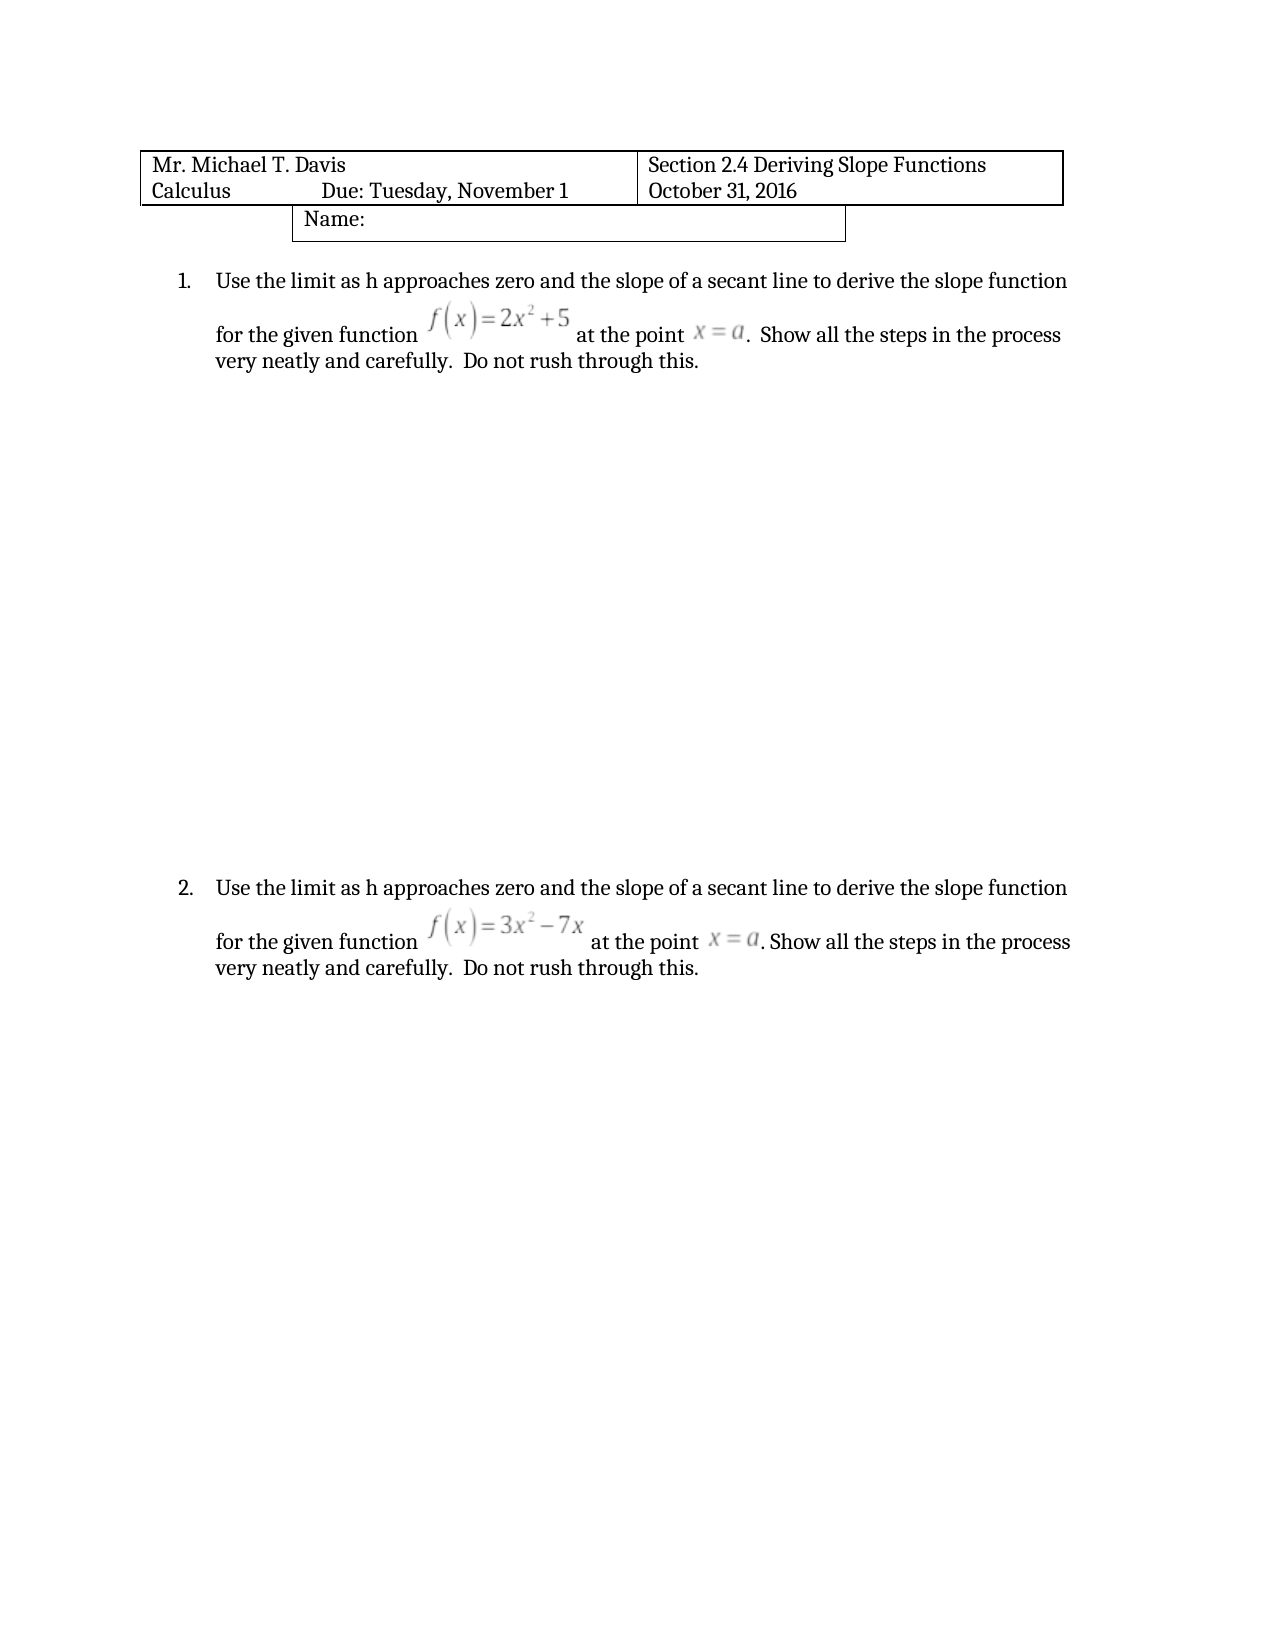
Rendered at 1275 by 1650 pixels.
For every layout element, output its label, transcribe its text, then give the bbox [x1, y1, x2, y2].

table_header Section 2.4 Deriving Slope Functions October 31, 2016 [638, 152, 1062, 204]
list Use the limit as h approaches zero and the slope of a secant line to derive the slope function for the given function at the point . Show all the steps in the process very neatly and carefully. Do not rush through this. [178, 268, 1087, 374]
table_cell Name: [293, 206, 845, 241]
table_header Mr. Michael T. Davis Calculus Due: Tuesday, November 1 [141, 152, 637, 204]
list Use the limit as h approaches zero and the slope of a secant line to derive the slope function for the given function at the point . Show all the steps in the process very neatly and carefully. Do not rush through this. [178, 875, 1087, 982]
